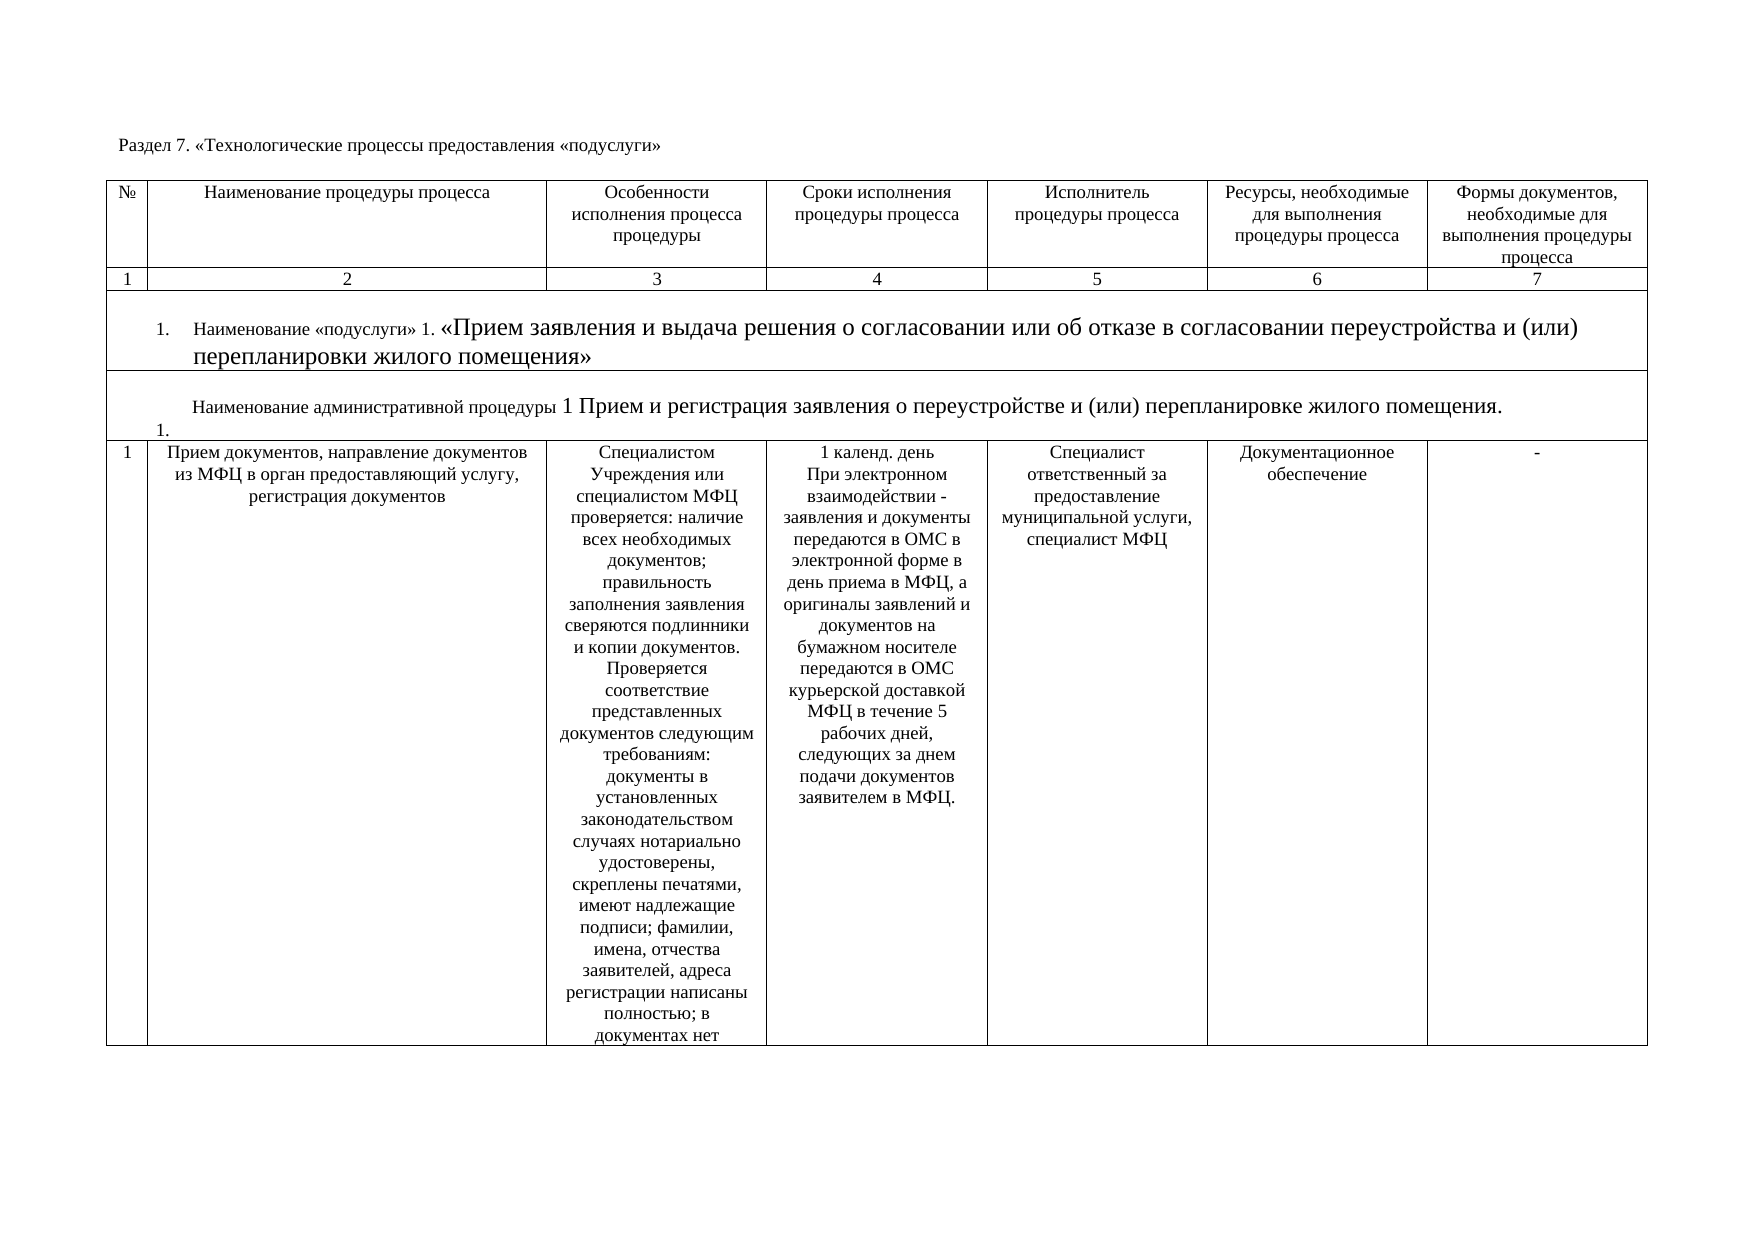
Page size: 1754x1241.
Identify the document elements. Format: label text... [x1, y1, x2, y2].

table_cell 1 [107, 441, 147, 1045]
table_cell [148, 441, 546, 1045]
table_header Формы документов, необходимые для выполнения процедуры процесса [1428, 181, 1647, 267]
table_header Исполнитель процедуры процесса [988, 181, 1207, 267]
table_cell Наименование административной процедуры 1 Прием и регистрация заявления о переустройстве и (или) перепланировке жилого помещения. [107, 371, 1647, 440]
table_cell 4 [767, 268, 987, 290]
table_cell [767, 441, 987, 1045]
table_cell 3 [547, 268, 766, 290]
table_header № [107, 181, 147, 267]
table_header Сроки исполнения процедуры процесса [767, 181, 987, 267]
table_cell 2 [148, 268, 546, 290]
table_cell Наименование «подуслуги» 1. «Прием заявления и выдача решения о согласовании или об отказе в согласовании переустройства и (или) перепланировки жилого помещения» [107, 291, 1647, 370]
table_header Особенности исполнения процесса процедуры [547, 181, 766, 267]
table_cell 5 [988, 268, 1207, 290]
table_cell 7 [1428, 268, 1647, 290]
table_cell 1 [107, 268, 147, 290]
text Раздел 7. «Технологические процессы предоставления «подуслуги» [118, 134, 1636, 156]
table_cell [547, 441, 766, 1045]
table_header Наименование процедуры процесса [148, 181, 546, 267]
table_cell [988, 441, 1207, 1045]
table_cell - [1428, 441, 1647, 1045]
table_header Ресурсы, необходимые для выполнения процедуры процесса [1208, 181, 1427, 267]
table_cell 6 [1208, 268, 1427, 290]
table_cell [1208, 441, 1427, 1045]
